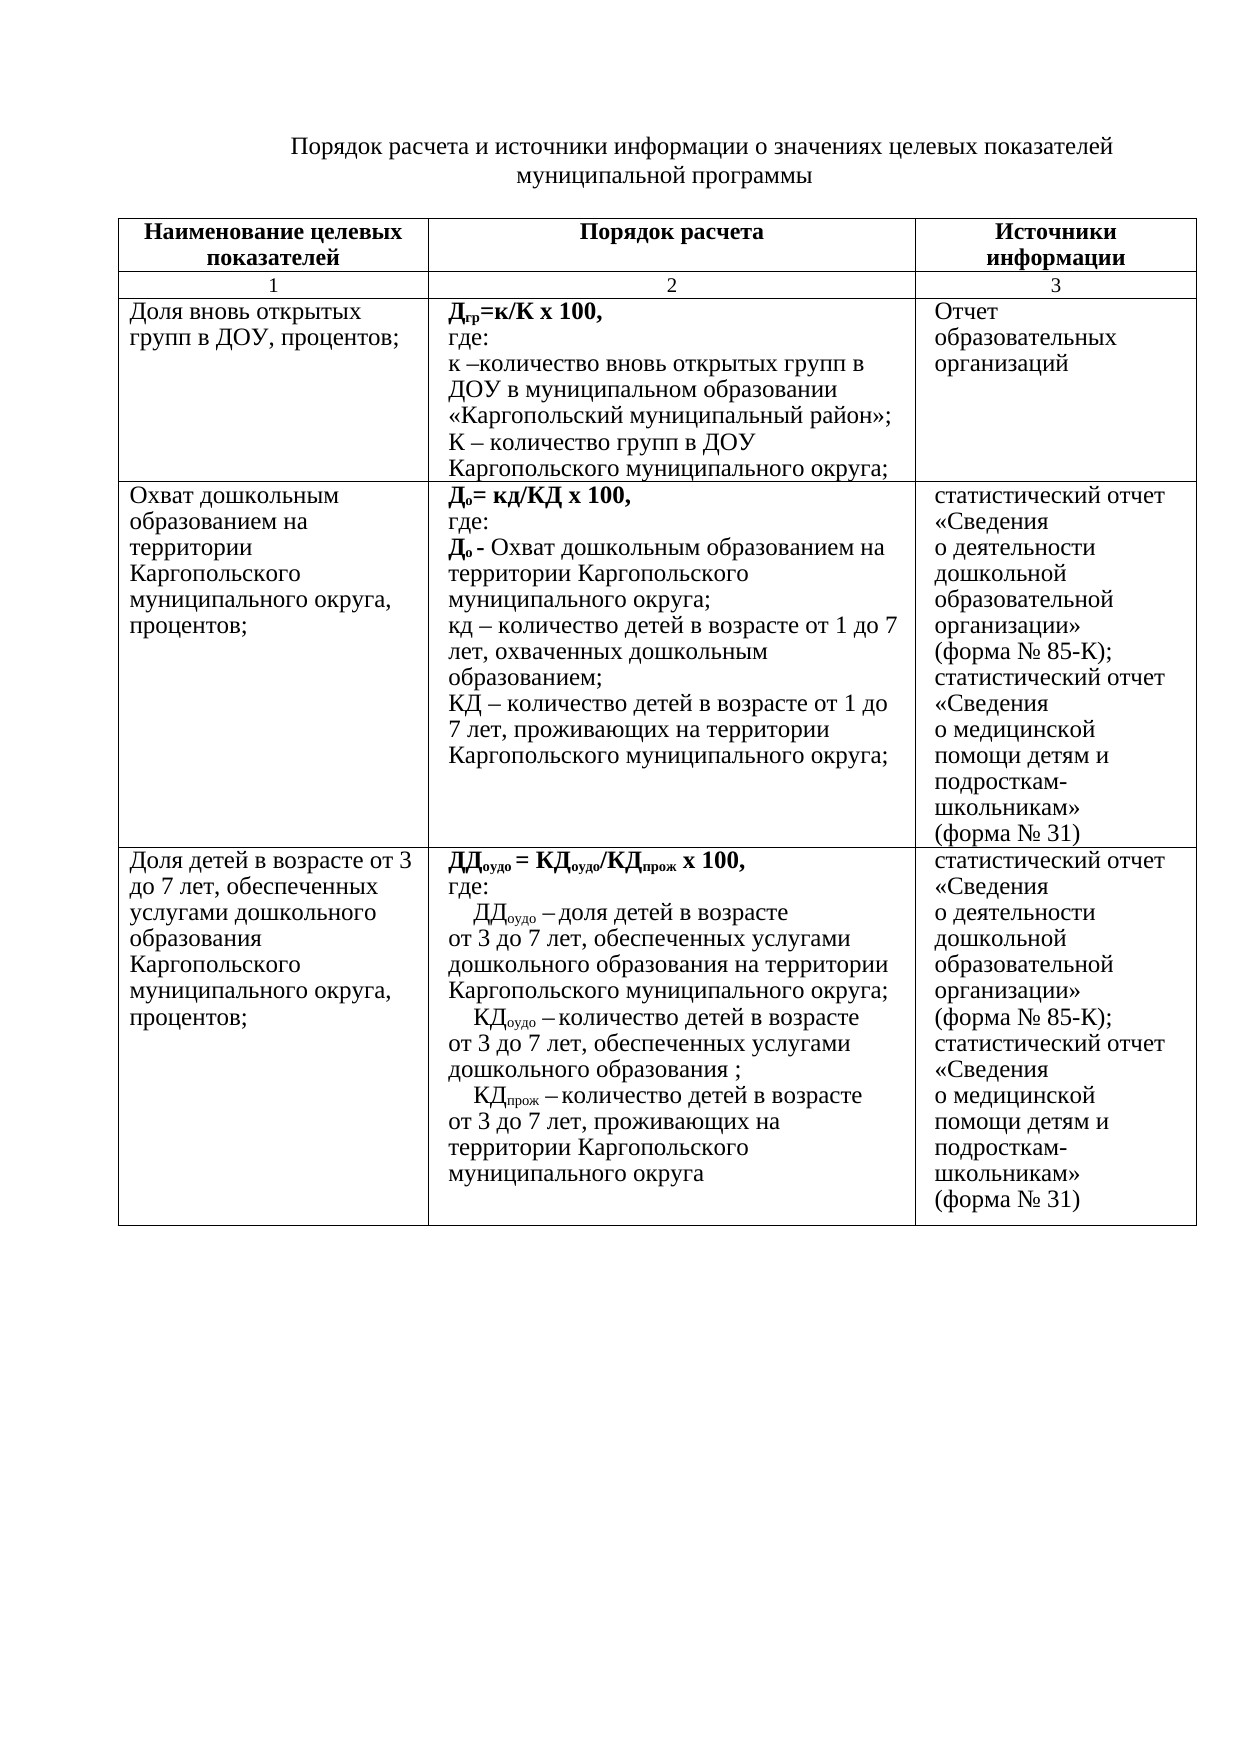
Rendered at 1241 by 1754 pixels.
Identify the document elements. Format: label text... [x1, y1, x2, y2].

table_cell Дгр=к/К х 100, где: к –количество вновь открытых групп в ДОУ в муниципальном образовании «Каргопольский муниципальный район»; К – количество групп в ДОУ Каргопольского муниципального округа; [429, 299, 915, 481]
table_header Порядок расчета [429, 219, 915, 271]
table_cell Отчет образовательных организаций [916, 299, 1196, 481]
table_cell статистический отчет «Сведения о деятельности дошкольной образовательной организации» (форма № 85-К); статистический отчет «Сведения о медицинской помощи детям и подросткам-школьникам» (форма № 31) [916, 482, 1196, 847]
table_cell 1 [119, 272, 428, 298]
table_cell Охват дошкольным образованием на территории Каргопольского муниципального округа, процентов; [119, 482, 428, 847]
table_cell До= кд/КД х 100, где: До - Охват дошкольным образованием на территории Каргопольского муниципального округа; кд – количество детей в возрасте от 1 до 7 лет, охваченных дошкольным образованием; КД – количество детей в возрасте от 1 до 7 лет, проживающих на территории Каргопольского муниципального округа; [429, 482, 915, 847]
table_header Источники информации [916, 219, 1196, 271]
table_cell Доля вновь открытых групп в ДОУ, процентов; [119, 299, 428, 481]
text Порядок расчета и источники информации о значениях целевых показателей муниципальной программы [177, 131, 1152, 189]
table_header Наименование целевых показателей [119, 219, 428, 271]
table_cell 2 [429, 272, 915, 298]
table_cell статистический отчет «Сведения о деятельности дошкольной образовательной организации» (форма № 85-К); статистический отчет «Сведения о медицинской помощи детям и подросткам-школьникам» (форма № 31) [916, 848, 1196, 1225]
table_cell 3 [916, 272, 1196, 298]
table_cell ДДоудо = КДоудо/КДпрож х 100, где: ДДоудо – доля детей в возрасте от 3 до 7 лет, обеспеченных услугами дошкольного образования на территории Каргопольского муниципального округа; КДоудо – количество детей в возрасте от 3 до 7 лет, обеспеченных услугами дошкольного образования ; КДпрож – количество детей в возрасте от 3 до 7 лет, проживающих на территории Каргопольского муниципального округа [429, 848, 915, 1225]
table_cell Доля детей в возрасте от 3 до 7 лет, обеспеченных услугами дошкольного образования Каргопольского муниципального округа, процентов; [119, 848, 428, 1225]
